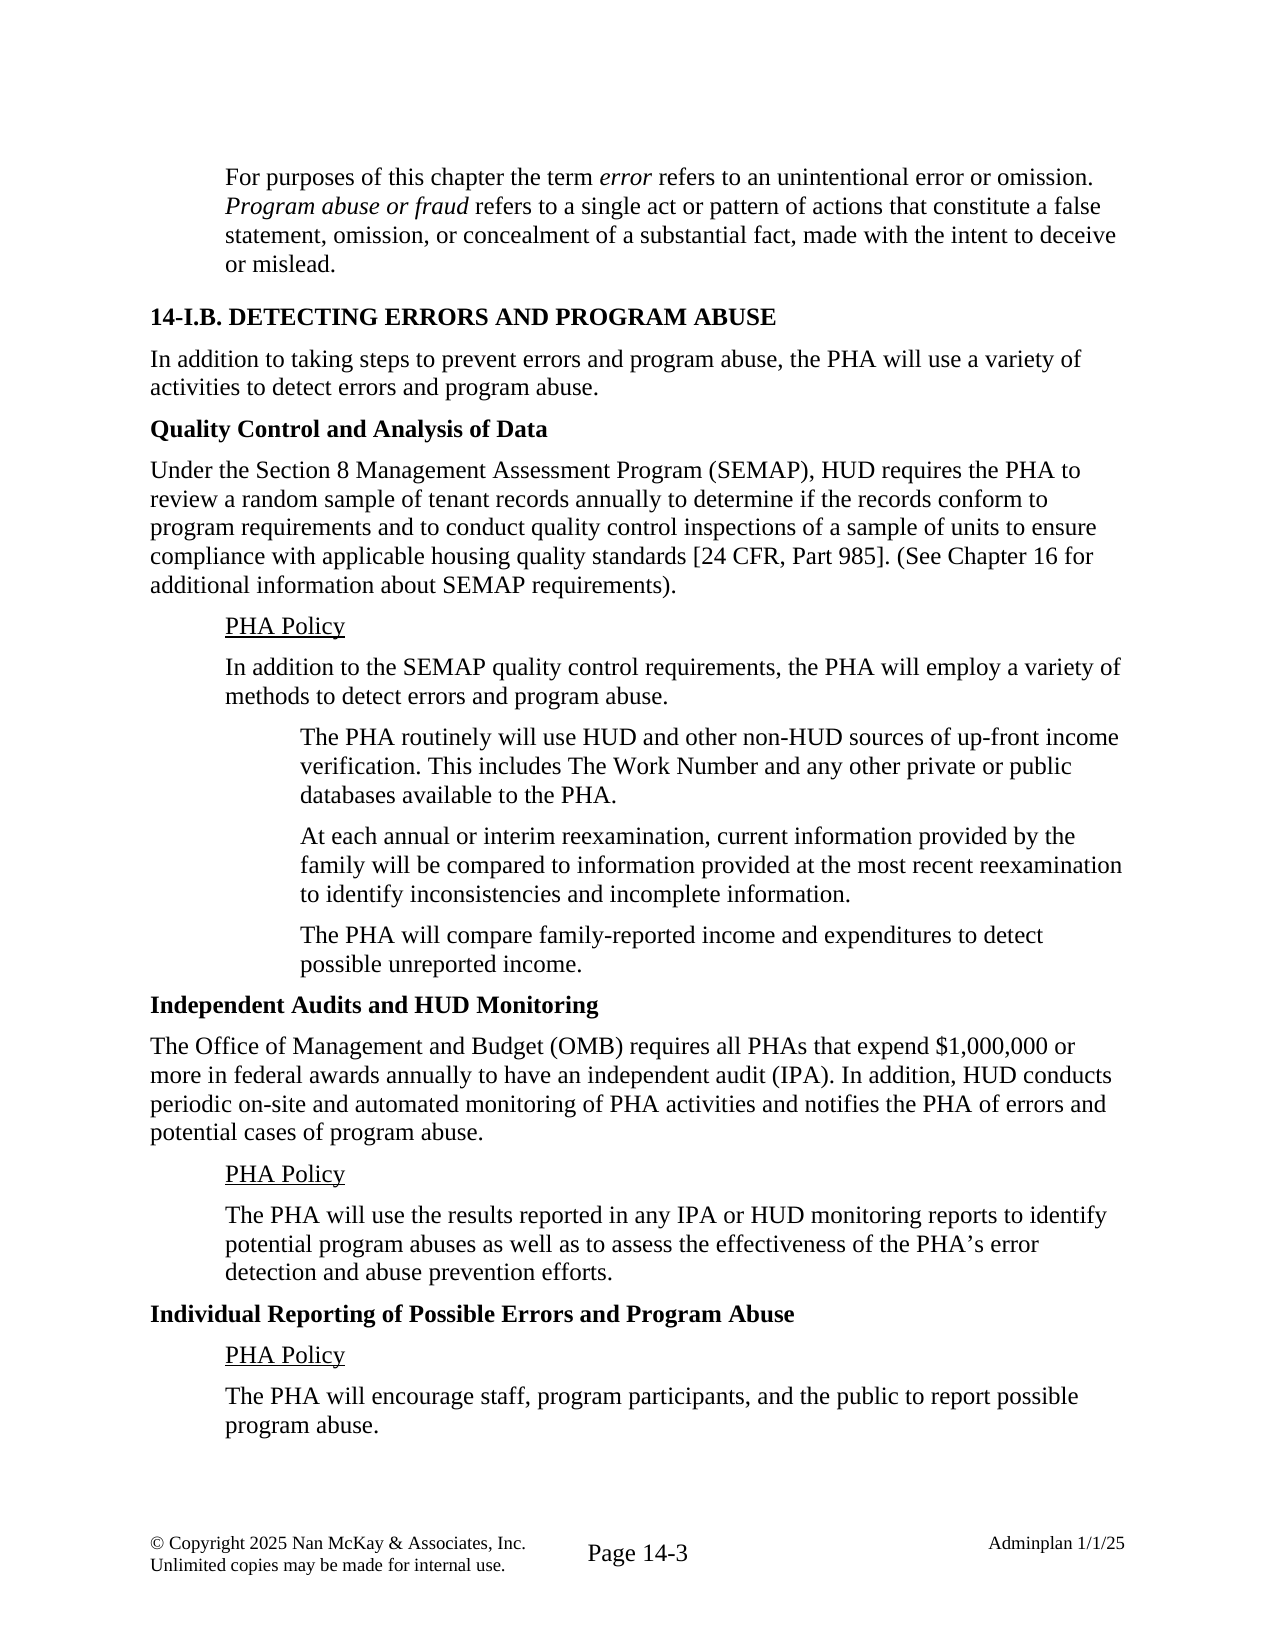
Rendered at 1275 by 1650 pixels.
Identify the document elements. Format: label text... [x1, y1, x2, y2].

text The PHA routinely will use HUD and other non-HUD sources of up-front income verification. This includes The Work Number and any other private or public databases available to the PHA. [300, 722, 1125, 809]
text For purposes of this chapter the term error refers to an unintentional error or omission. Program abuse or fraud refers to a single act or pattern of actions that constitute a false statement, omission, or concealment of a substantial fact, made with the intent to deceive or mislead. [225, 162, 1125, 277]
text Independent Audits and HUD Monitoring [150, 990, 1125, 1019]
text 14-I.B. DETECTING ERRORS AND PROGRAM ABUSE [150, 302, 1125, 331]
text In addition to taking steps to prevent errors and program abuse, the PHA will use a variety of activities to detect errors and program abuse. [150, 344, 1125, 401]
text The Office of Management and Budget (OMB) requires all PHAs that expend $1,000,000 or more in federal awards annually to have an independent audit (IPA). In addition, HUD conducts periodic on-site and automated monitoring of PHA activities and notifies the PHA of errors and potential cases of program abuse. [150, 1031, 1125, 1146]
text The PHA will use the results reported in any IPA or HUD monitoring reports to identify potential program abuses as well as to assess the effectiveness of the PHA’s error detection and abuse prevention efforts. [225, 1200, 1125, 1286]
text Individual Reporting of Possible Errors and Program Abuse [150, 1299, 1125, 1327]
text At each annual or interim reexamination, current information provided by the family will be compared to information provided at the most recent reexamination to identify inconsistencies and incomplete information. [300, 821, 1125, 907]
text The PHA will encourage staff, program participants, and the public to report possible program abuse. [225, 1381, 1125, 1439]
text Quality Control and Analysis of Data [150, 414, 1125, 442]
text PHA Policy [150, 611, 1125, 640]
text The PHA will compare family-reported income and expenditures to detect possible unreported income. [300, 920, 1125, 977]
text Under the Section 8 Management Assessment Program (SEMAP), HUD requires the PHA to review a random sample of tenant records annually to determine if the records conform to program requirements and to conduct quality control inspections of a sample of units to ensure compliance with applicable housing quality standards [24 CFR, Part 985]. (See Chapter 16 for additional information about SEMAP requirements). [150, 455, 1125, 599]
text PHA Policy [150, 1340, 1125, 1369]
text PHA Policy [225, 1159, 1125, 1187]
text In addition to the SEMAP quality control requirements, the PHA will employ a variety of methods to detect errors and program abuse. [225, 652, 1125, 710]
